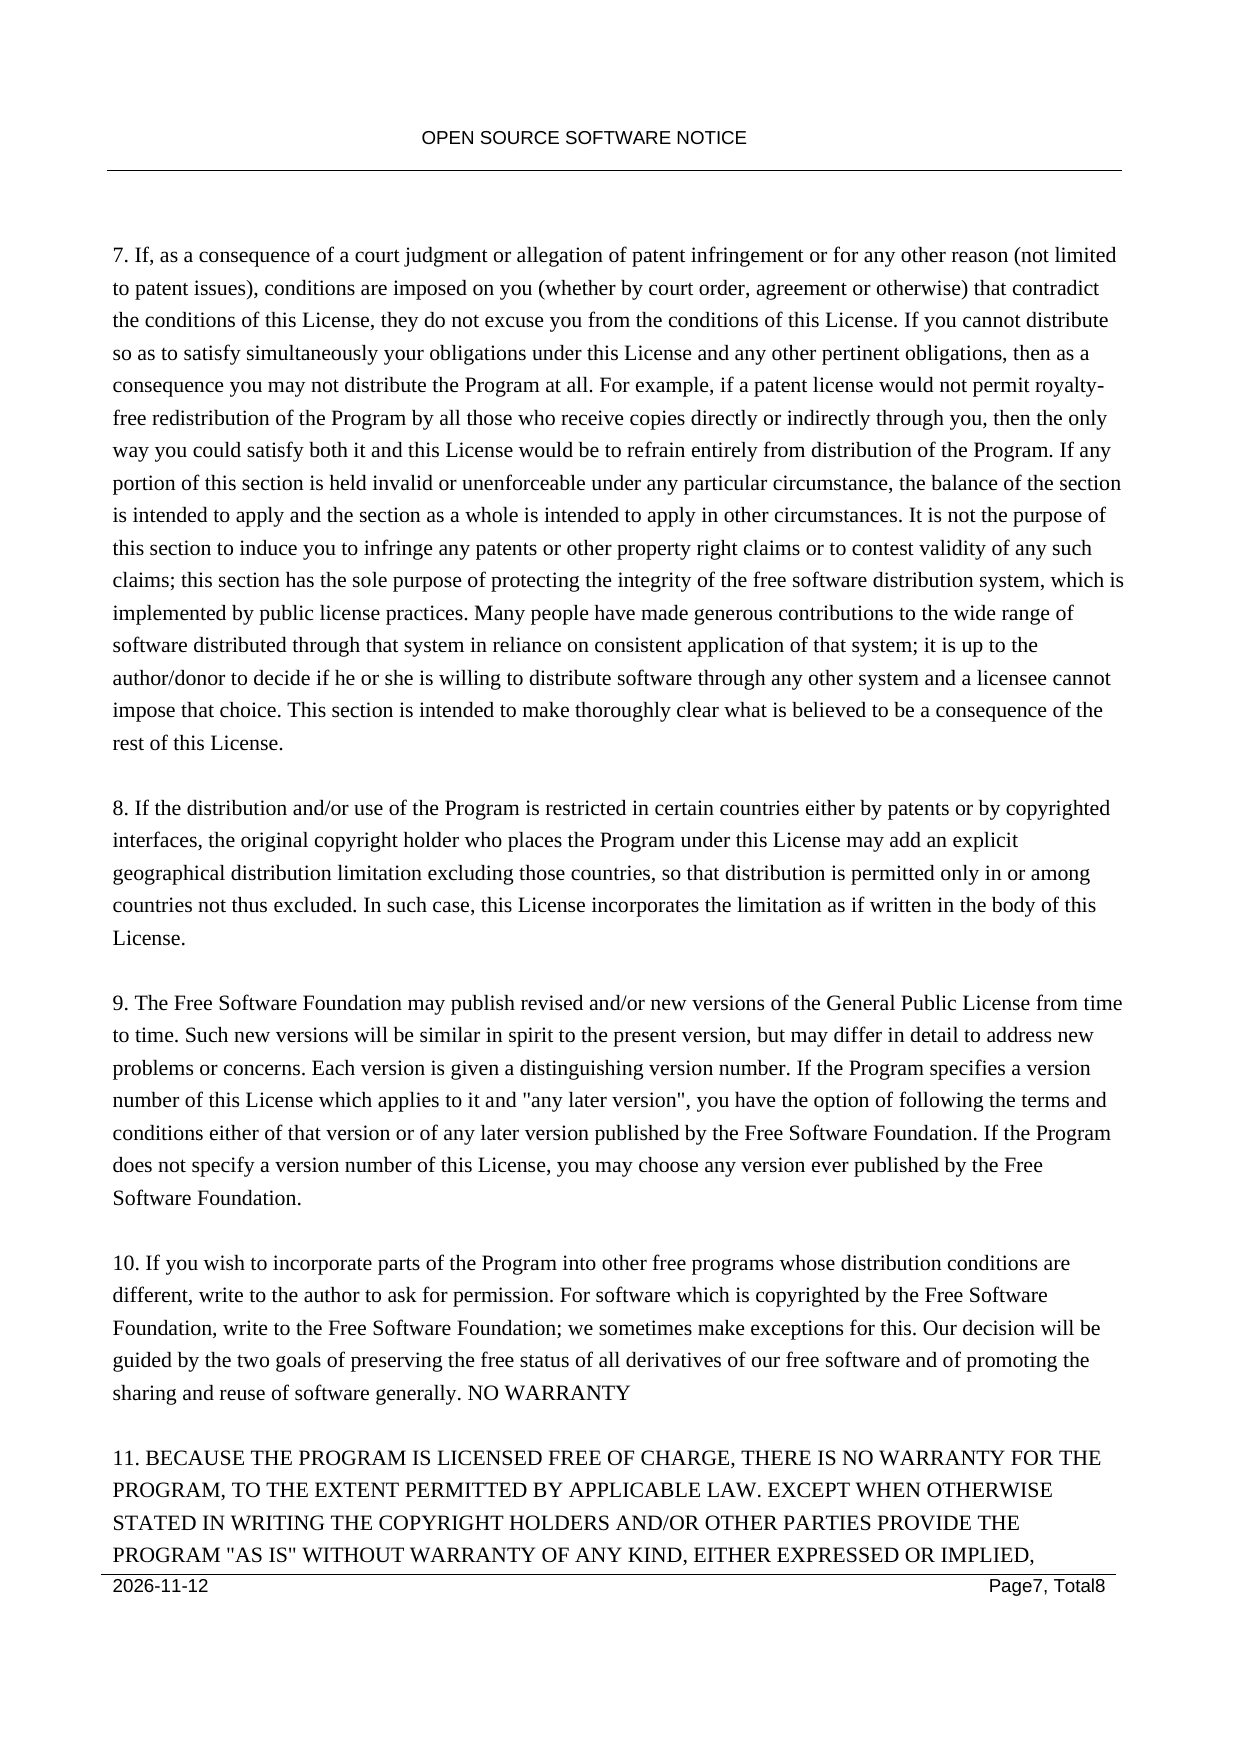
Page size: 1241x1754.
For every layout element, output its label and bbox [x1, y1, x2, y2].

text [112, 206, 1128, 1571]
